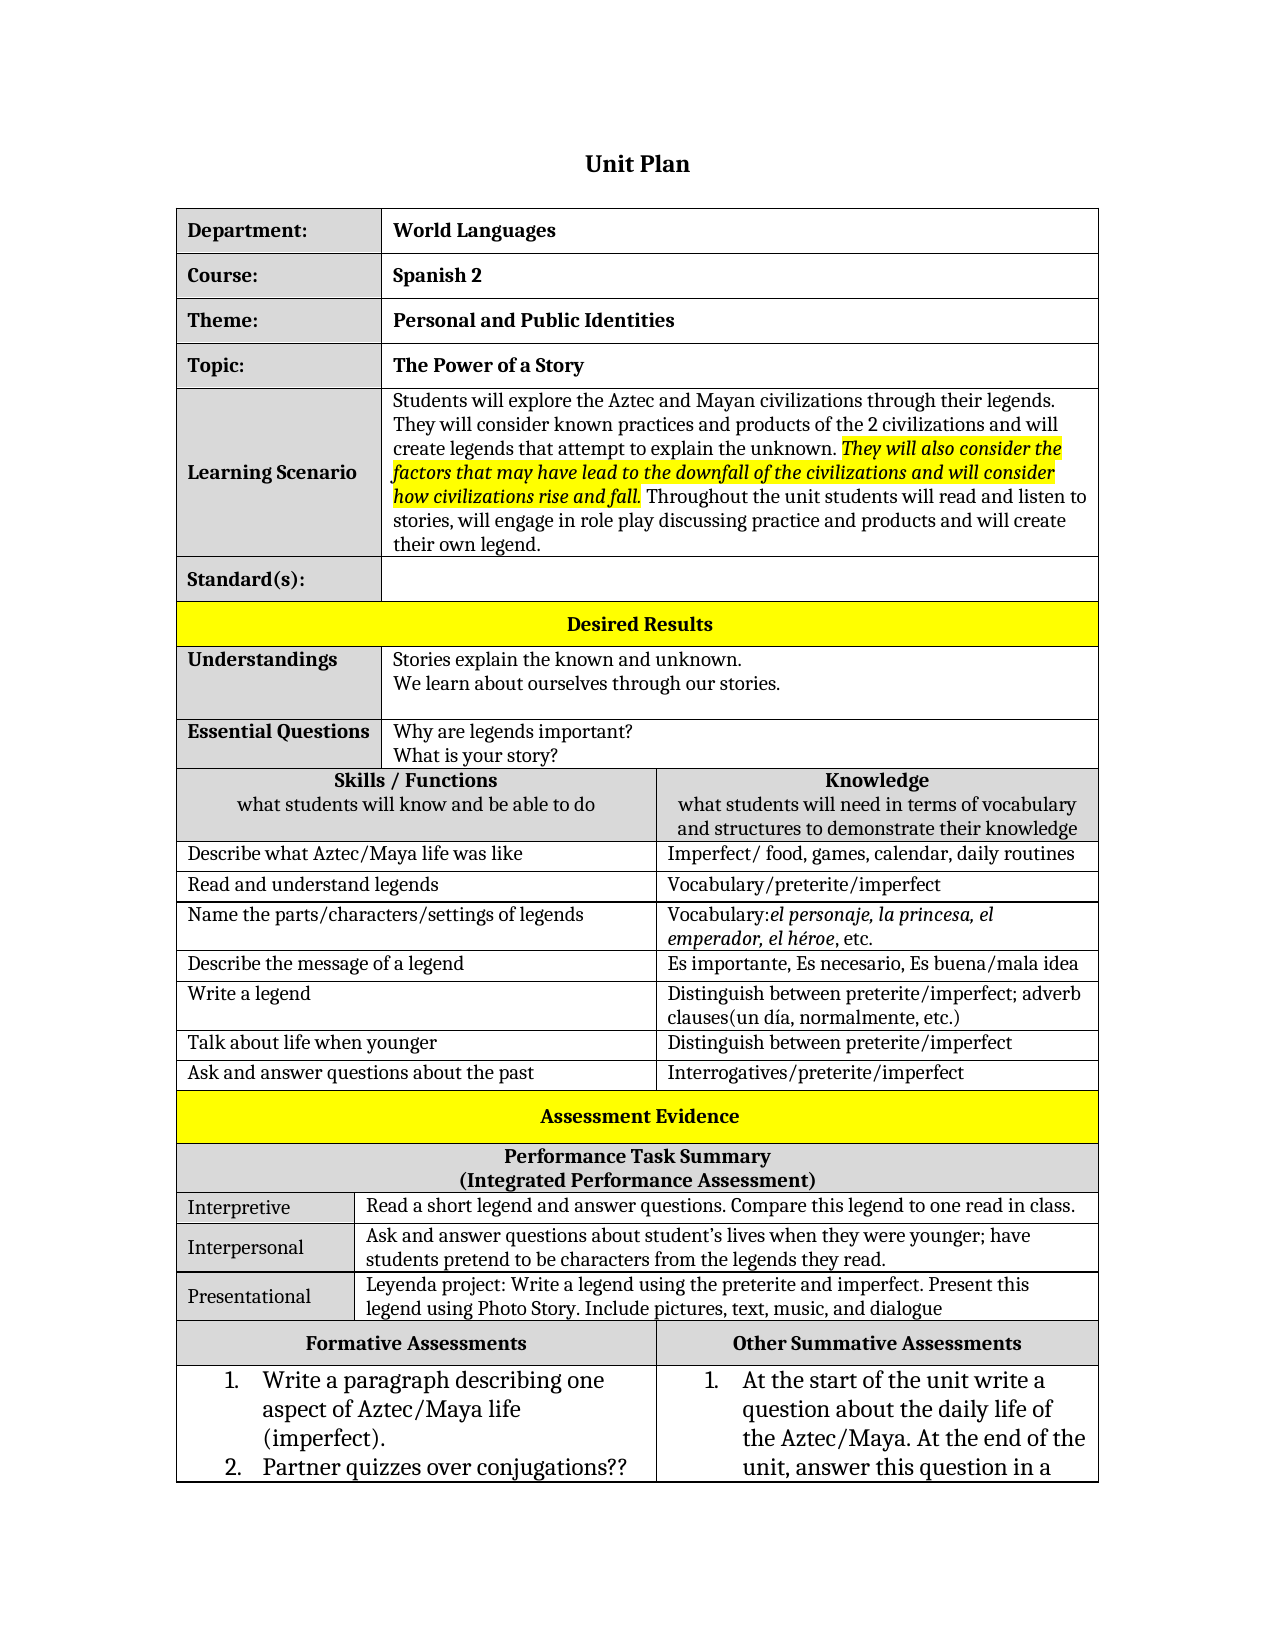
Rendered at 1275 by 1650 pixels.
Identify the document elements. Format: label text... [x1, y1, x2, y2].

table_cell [177, 1366, 656, 1481]
table_cell Spanish 2 [382, 254, 1098, 297]
table_cell Es importante, Es necesario, Es buena/mala idea [657, 951, 1098, 981]
table_cell Topic: [177, 344, 381, 387]
table_cell Write a legend [177, 982, 656, 1029]
table_cell Why are legends important? What is your story? [382, 720, 1098, 768]
table_cell Performance Task Summary (Integrated Performance Assessment) [177, 1144, 1098, 1192]
table_cell Learning Scenario [177, 389, 381, 556]
table_cell Ask and answer questions about student’s lives when they were younger; have students pretend to be characters from the legends they read. [355, 1224, 1098, 1271]
table_cell Formative Assessments [177, 1321, 656, 1365]
table_cell Distinguish between preterite/imperfect; adverb clauses(un día, normalmente, etc.) [657, 982, 1098, 1029]
table_cell Read a short legend and answer questions. Compare this legend to one read in class. [355, 1193, 1098, 1222]
table_cell Understandings [177, 647, 381, 719]
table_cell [657, 1366, 1098, 1481]
table_cell Skills / Functions what students will know and be able to do [177, 769, 656, 841]
table_cell Knowledge what students will need in terms of vocabulary and structures to demonstrate their knowledge [657, 769, 1098, 841]
table_cell Interpretive [177, 1193, 354, 1222]
table_cell Other Summative Assessments [657, 1321, 1098, 1365]
table_cell Assessment Evidence [177, 1091, 1098, 1143]
table_header World Languages [382, 209, 1098, 252]
table_cell Distinguish between preterite/imperfect [657, 1031, 1098, 1060]
table_cell Theme: [177, 299, 381, 342]
table_cell Personal and Public Identities [382, 299, 1098, 342]
table_header Department: [177, 209, 381, 252]
table_cell Describe the message of a legend [177, 951, 656, 981]
table_cell Vocabulary:el personaje, la princesa, el emperador, el héroe, etc. [657, 903, 1098, 950]
table_cell Leyenda project: Write a legend using the preterite and imperfect. Present this legend using Photo Story. Include pictures, text, music, and dialogue [355, 1273, 1098, 1320]
table_cell Vocabulary/preterite/imperfect [657, 872, 1098, 901]
table_cell Essential Questions [177, 720, 381, 768]
table_cell Interrogatives/preterite/imperfect [657, 1061, 1098, 1090]
table_cell Ask and answer questions about the past [177, 1061, 656, 1090]
table_cell Read and understand legends [177, 872, 656, 901]
table_cell Talk about life when younger [177, 1031, 656, 1060]
text Unit Plan [187, 150, 1087, 179]
table_cell Standard(s): [177, 557, 381, 601]
table_cell Students will explore the Aztec and Mayan civilizations through their legends. They will consider known practices and products of the 2 civilizations and will create legends that attempt to explain the unknown. They will also consider the factors that may have lead to the downfall of the civilizations and will consider how civilizations rise and fall. Throughout the unit students will read and listen to stories, will engage in role play discussing practice and products and will create their own legend. [382, 389, 1098, 556]
table_cell Name the parts/characters/settings of legends [177, 903, 656, 950]
table_cell Desired Results [177, 602, 1098, 646]
table_cell Presentational [177, 1273, 354, 1320]
table_cell Describe what Aztec/Maya life was like [177, 842, 656, 871]
table_cell Stories explain the known and unknown. We learn about ourselves through our stories. [382, 647, 1098, 719]
table_cell [382, 557, 1098, 601]
table_cell The Power of a Story [382, 344, 1098, 387]
table_cell Imperfect/ food, games, calendar, daily routines [657, 842, 1098, 871]
table_cell Course: [177, 254, 381, 297]
table_cell Interpersonal [177, 1224, 354, 1271]
